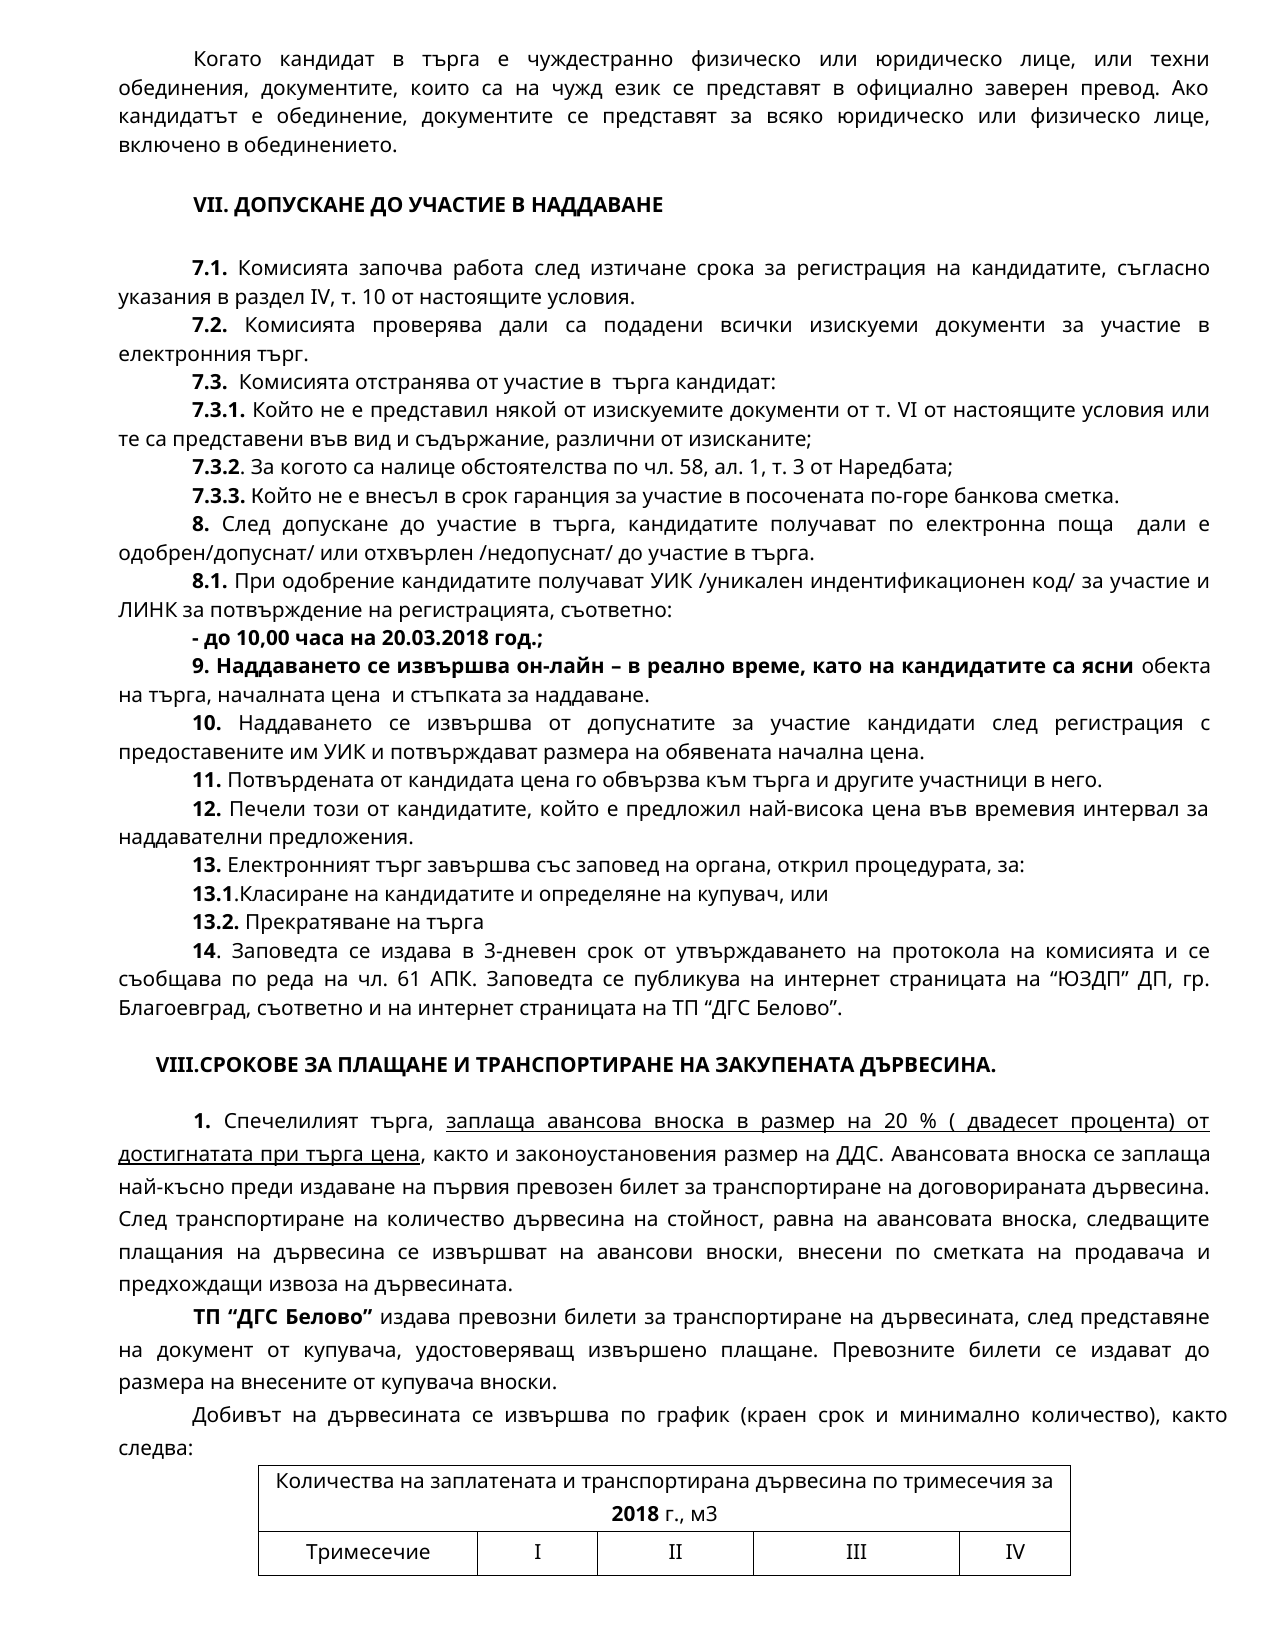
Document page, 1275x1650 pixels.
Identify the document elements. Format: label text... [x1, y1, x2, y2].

table_cell IV [960, 1532, 1070, 1575]
text 7.3.1. Който не е представил някой от изискуемите документи от т. VІ от настоящите условия или те са представени във вид и съдържание, различни от изисканите; [118, 396, 1211, 452]
text 13.1.Класиране на кандидатите и определяне на купувач, или [118, 879, 1211, 907]
text 12. Печели този от кандидатите, който е предложил най-висока цена във времевия интервал за наддавателни предложения. [118, 794, 1211, 851]
text 8. След допускане до участие в търга, кандидатите получават по електронна поща дали е одобрен/допуснат/ или отхвърлен /недопуснат/ до участие в търга. [118, 509, 1211, 566]
text 9. Наддаването се извършва он-лайн – в реално време, като на кандидатите са ясни обекта на търга, началната цена и стъпката за наддаване. [118, 652, 1211, 708]
text 7.3.2. За когото са налице обстоятелства по чл. 58, ал. 1, т. 3 от Наредбата; [118, 452, 1211, 481]
list VIIІ.СРОКОВЕ ЗА ПЛАЩАНЕ И ТРАНСПОРТИРАНЕ НА ЗАКУПЕНАТА ДЪРВЕСИНА. [118, 1050, 1211, 1078]
text 11. Потвърдената от кандидата цена го обвързва към търга и другите участници в него. [118, 765, 1211, 794]
text 7.3.3. Който не е внесъл в срок гаранция за участие в посочената по-горе банкова сметка. [118, 481, 1211, 509]
table_cell III [754, 1532, 959, 1575]
text 13. Електронният търг завършва със заповед на органа, открил процедурата, за: [118, 851, 1211, 879]
text 8.1. При одобрение кандидатите получават УИК /уникален индентификационен код/ за участие и ЛИНК за потвърждение на регистрацията, съответно: [118, 566, 1211, 623]
text 7.1. Комисията започва работа след изтичане срока за регистрация на кандидатите, съгласно указания в раздел ІV, т. 10 от настоящите условия. [118, 253, 1211, 310]
text Добивът на дървесината се извършва по график (краен срок и минимално количество), както следва: [118, 1400, 1229, 1461]
text 10. Наддаването се извършва от допуснатите за участие кандидати след регистрация с предоставените им УИК и потвърждават размера на обявената начална цена. [118, 708, 1211, 765]
text Когато кандидат в търга е чуждестранно физическо или юридическо лице, или техни обединения, документите, които са на чужд език се представят в официално заверен превод. Ако кандидатът е обединение, документите се представят за всяко юридическо или физическо лице, включено в обединението. [118, 44, 1211, 158]
table_cell II [598, 1532, 753, 1575]
table_header Количества на заплатената и транспортирана дървесина по тримесечия за 2018 г., м3 [259, 1466, 1070, 1531]
text 1. Спечелилият търга, заплаща авансова вноска в размер на 20 % ( двадесет процента) от достигнатата при търга цена, както и законоустановения размер на ДДС. Авансовата вноска се заплаща най-късно преди издаване на първия превозен билет за транспортиране на договорираната дървесина. След транспортиране на количество дървесина на стойност, равна на авансовата вноска, следващите плащания на дървесина се извършват на авансови вноски, внесени по сметката на продавача и предхождащи извоза на дървесината. [118, 1107, 1211, 1298]
text 14. Заповедта се издава в 3-дневен срок от утвърждаването на протокола на комисията и се съобщава по реда на чл. 61 АПК. Заповедта се публикува на интернет страницата на “ЮЗДП” ДП, гр. Благоевград, съответно и на интернет страницата на ТП “ДГС Белово”. [118, 936, 1211, 1021]
text 7.2. Комисията проверява дали са подадени всички изискуеми документи за участие в електронния търг. [118, 310, 1211, 367]
text - до 10,00 часа на 20.03.2018 год.; [118, 623, 1211, 652]
text 13.2. Прекратяване на търга [118, 907, 1211, 936]
table_cell Тримесечие [259, 1532, 477, 1575]
table_cell I [478, 1532, 597, 1575]
text VІІ. ДОПУСКАНЕ ДО УЧАСТИЕ В НАДДАВАНЕ [118, 190, 1211, 218]
text ТП “ДГС Белово” издава превозни билети за транспортиране на дървесината, след представяне на документ от купувача, удостоверяващ извършено плащане. Превозните билети се издават до размера на внесените от купувача вноски. [118, 1302, 1211, 1396]
text 7.3. Комисията отстранява от участие в търга кандидат: [118, 367, 1211, 396]
